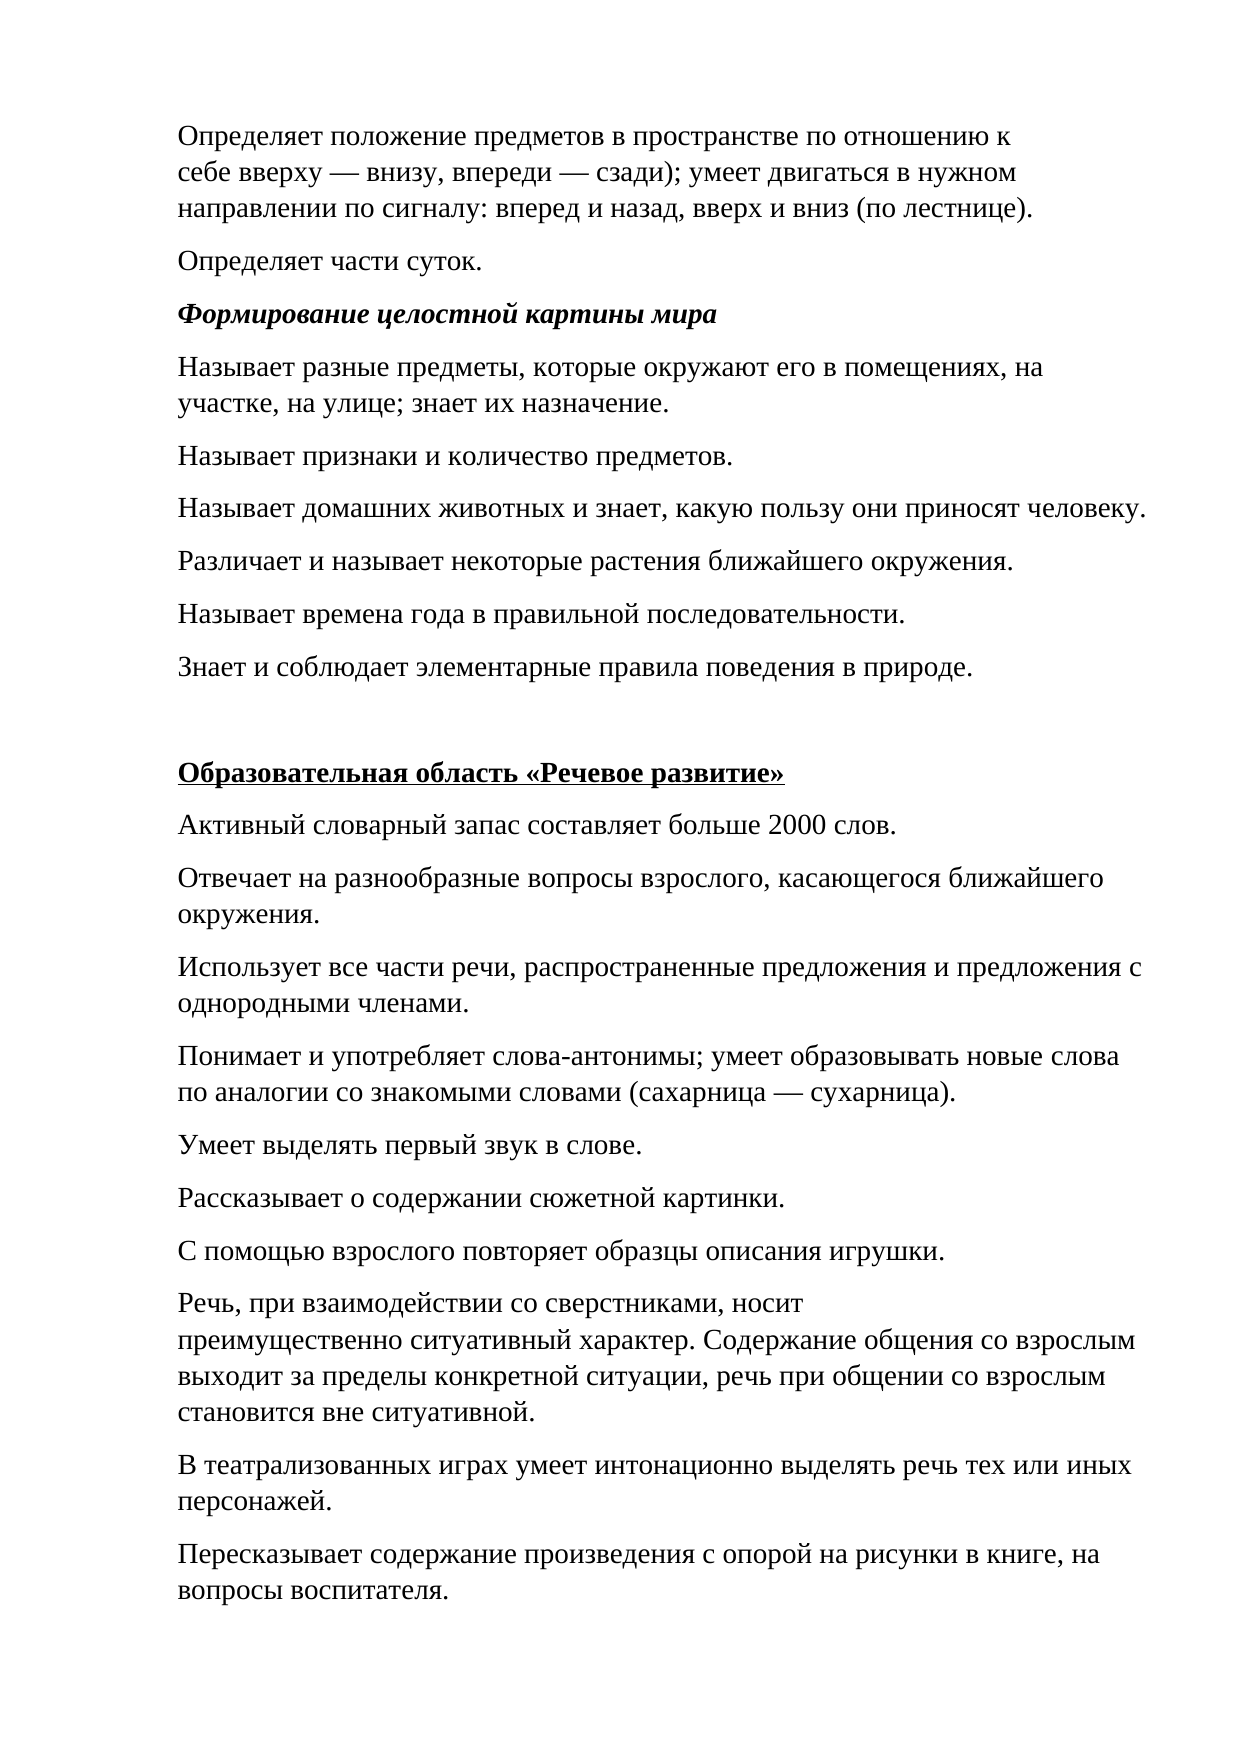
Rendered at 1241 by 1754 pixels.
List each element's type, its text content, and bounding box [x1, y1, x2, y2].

text Образовательная область «Речевое развитие» [177, 755, 1152, 788]
text Различает и называет некоторые растения ближайшего окружения. [177, 543, 1152, 577]
text Отвечает на разнообразные вопросы взрослого, касающегося ближайшего окружения. [177, 860, 1152, 930]
text Называет признаки и количество предметов. [177, 438, 1152, 471]
text Знает и соблюдает элементарные правила поведения в природе. [177, 649, 1152, 683]
text Понимает и употребляет слова-антонимы; умеет образовывать новые слова по аналогии со знакомыми словами (сахарница — сухарница). [177, 1038, 1152, 1108]
text Формирование целостной картины мира [177, 296, 1152, 329]
text Называет времена года в правильной последовательности. [177, 596, 1152, 630]
text Активный словарный запас составляет больше 2000 слов. [177, 807, 1152, 841]
text В театрализованных играх умеет интонационно выделять речь тех или иных персонажей. [177, 1447, 1152, 1517]
text Называет домашних животных и знает, какую пользу они приносят человеку. [177, 491, 1152, 524]
text Определяет части суток. [177, 243, 1152, 277]
text Рассказывает о содержании сюжетной картинки. [177, 1180, 1152, 1213]
text С помощью взрослого повторяет образцы описания игрушки. [177, 1233, 1152, 1266]
text Использует все части речи, распространенные предложения и предложения с однородными членами. [177, 949, 1152, 1019]
text Пересказывает содержание произведения с опорой на рисунки в книге, на вопросы воспитателя. [177, 1536, 1152, 1606]
text Определяет положение предметов в пространстве по отношению к себе вверху — внизу, впереди — сзади); умеет двигаться в нужном направлении по сигналу: вперед и назад, вверх и вниз (по лестнице). [177, 118, 1152, 224]
text Речь, при взаимодействии со сверстниками, носит преимущественно ситуативный характер. Содержание общения со взрослым выходит за пределы конкретной ситуации, речь при общении со взрослым становится вне ситуативной. [177, 1286, 1152, 1428]
text Называет разные предметы, которые окружают его в помещениях, на участке, на улице; знает их назначение. [177, 349, 1152, 418]
text Умеет выделять первый звук в слове. [177, 1127, 1152, 1161]
